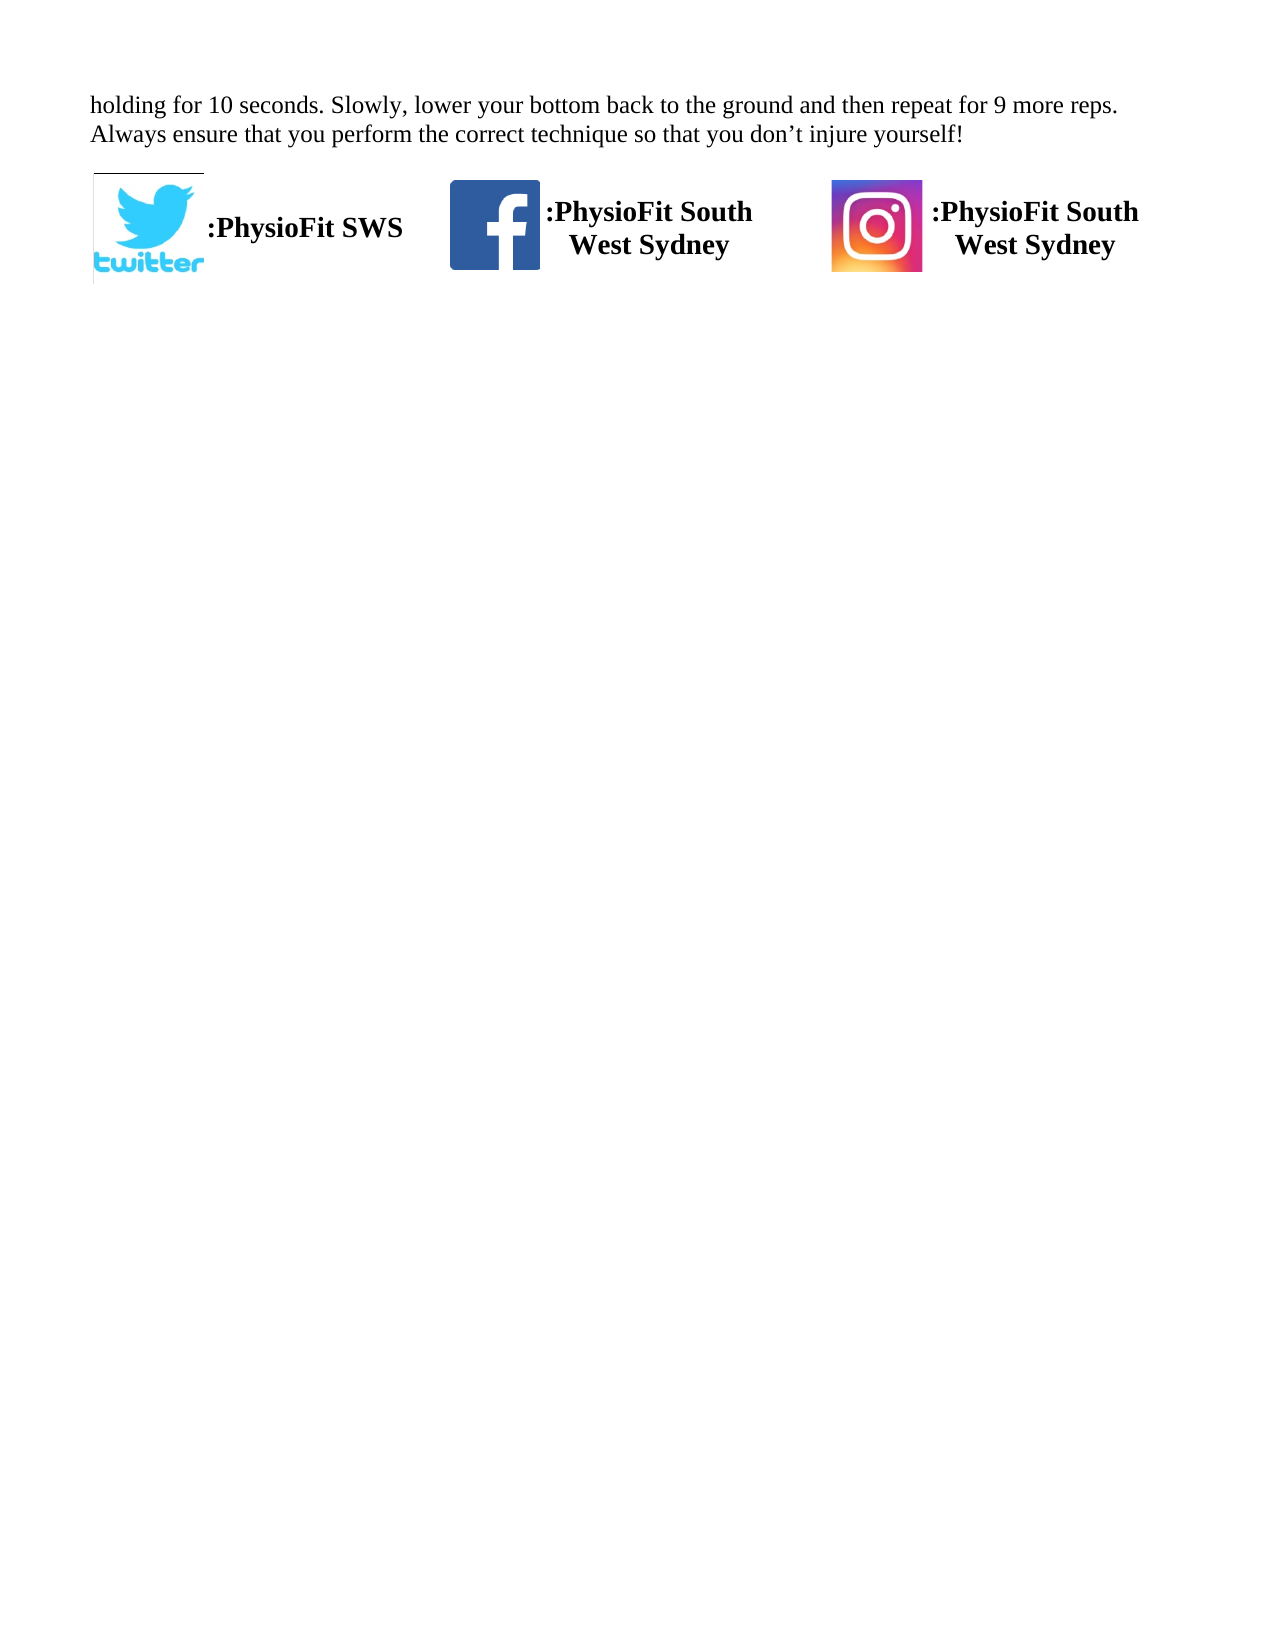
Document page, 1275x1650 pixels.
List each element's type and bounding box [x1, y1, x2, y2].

picture [831, 180, 923, 272]
picture [450, 180, 540, 270]
text [90, 90, 1185, 147]
picture [93, 173, 204, 284]
